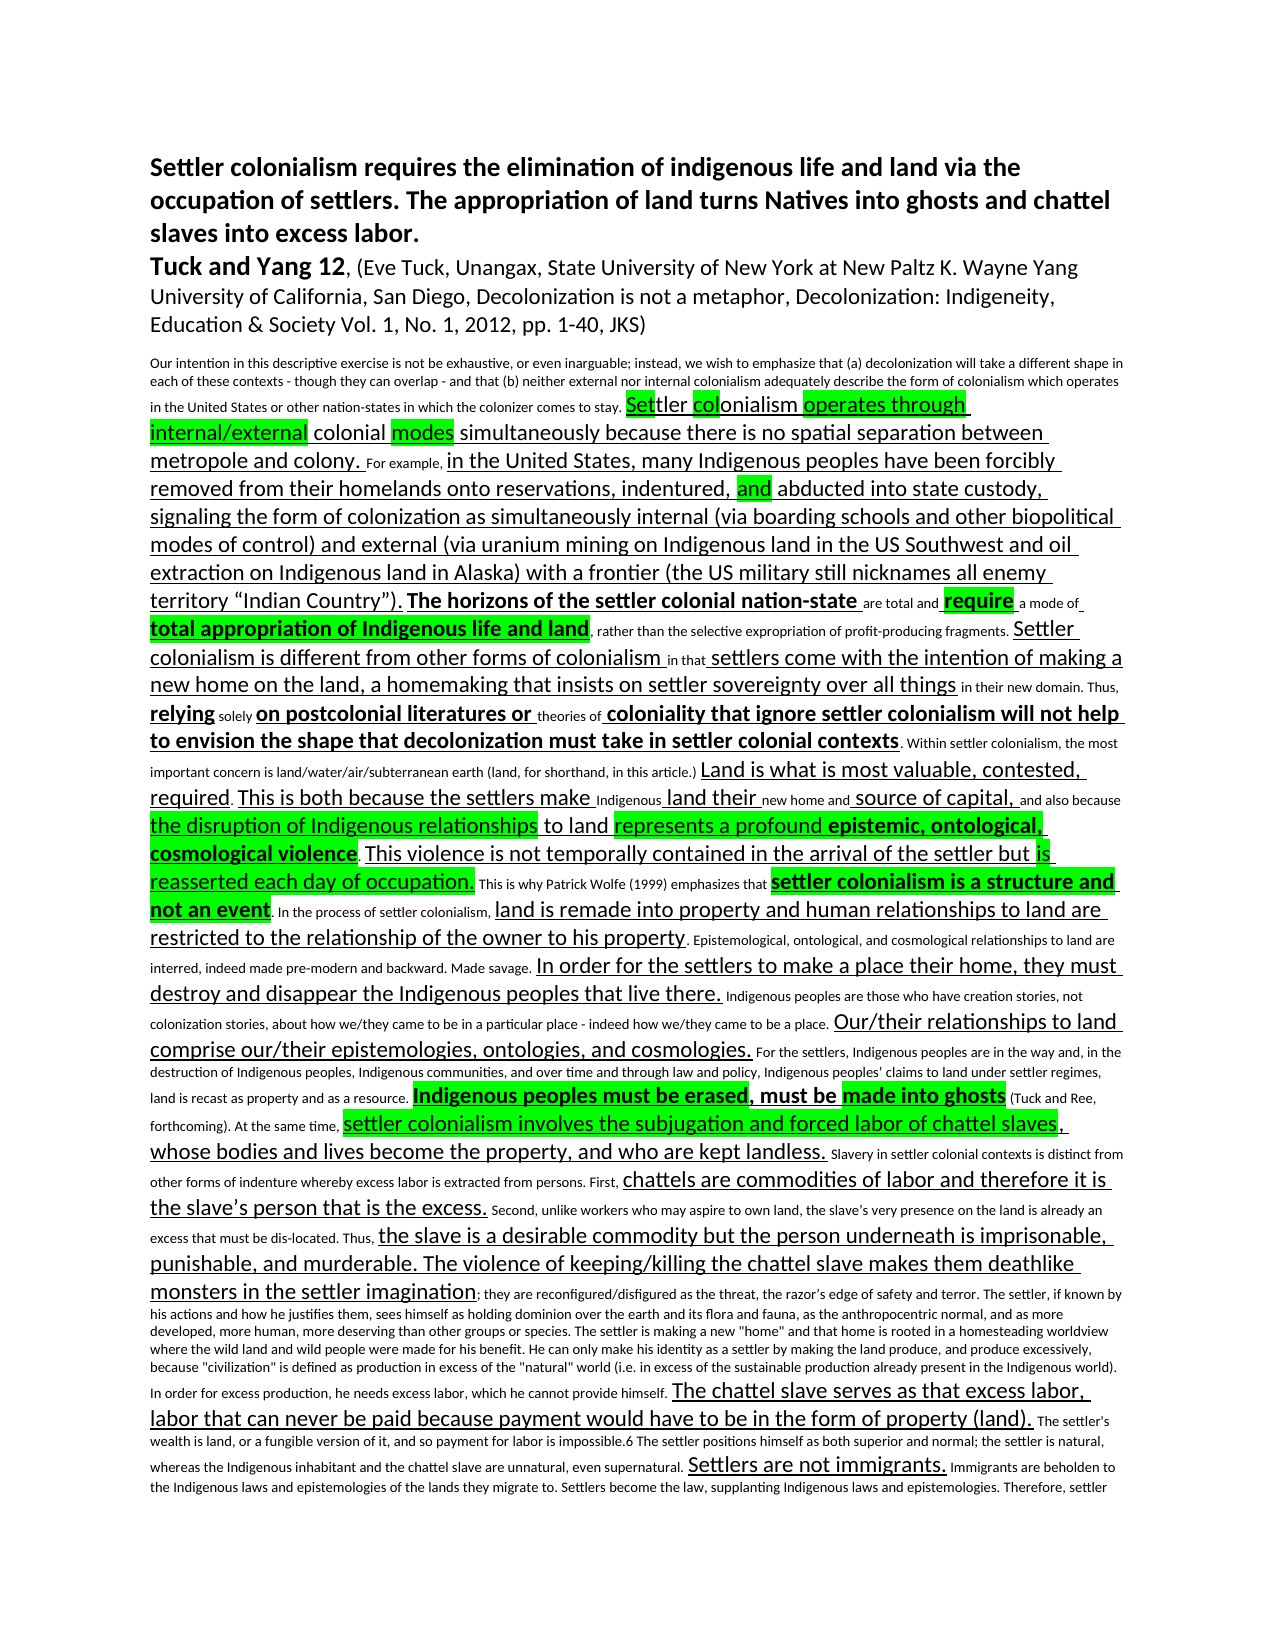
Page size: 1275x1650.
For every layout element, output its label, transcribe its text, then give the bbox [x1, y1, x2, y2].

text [150, 355, 1125, 1496]
text Tuck and Yang 12, (Eve Tuck, Unangax, State University of New York at New Paltz K. Wayne Yang University of California, San Diego, Decolonization is not a metaphor, Decolonization: Indigeneity, Education & Society Vol. 1, No. 1, 2012, pp. 1-40, JKS) [150, 249, 1125, 338]
text Settler colonialism requires the elimination of indigenous life and land via the occupation of settlers. The appropriation of land turns Natives into ghosts and chattel slaves into excess labor. [150, 150, 1125, 249]
